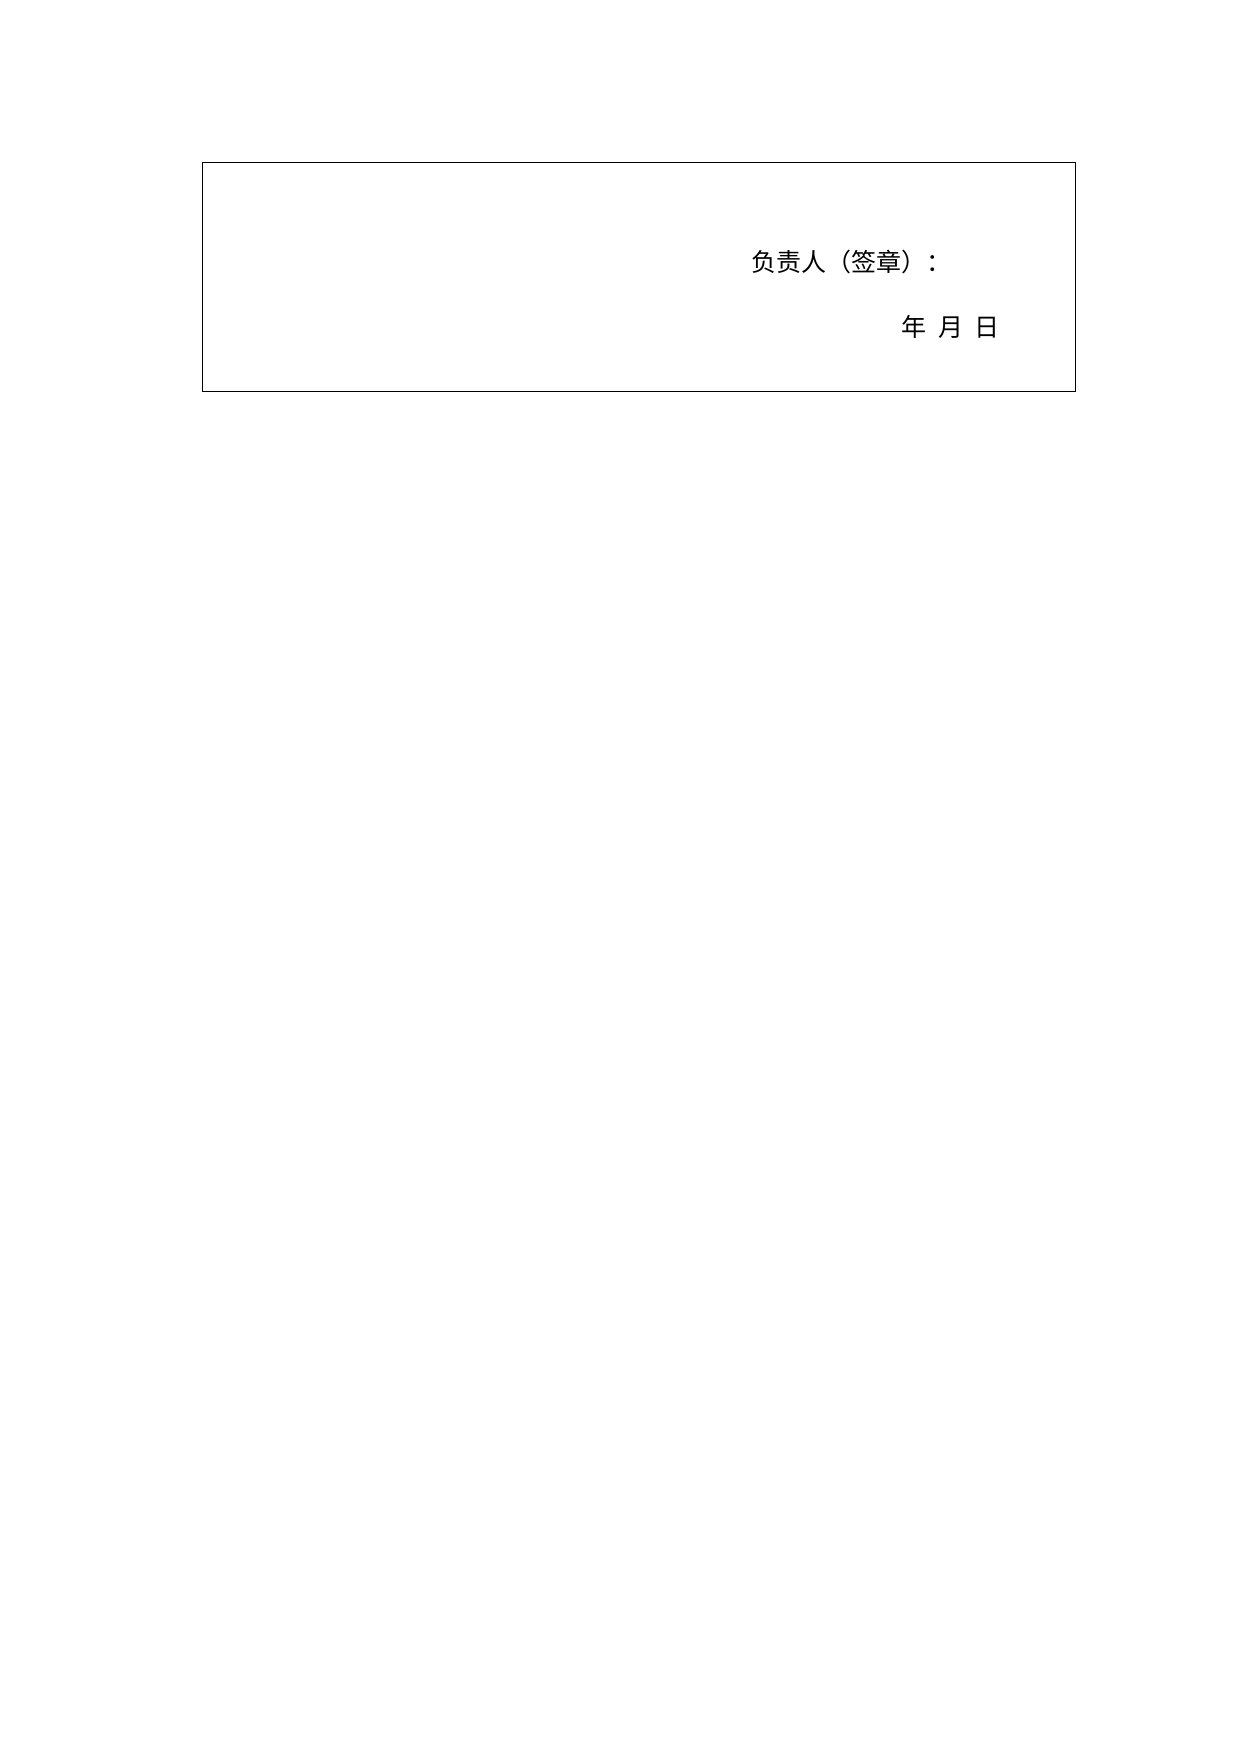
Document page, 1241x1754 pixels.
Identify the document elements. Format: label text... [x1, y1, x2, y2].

table_header 负责人（签章）： 年 月 日 [203, 163, 1075, 391]
